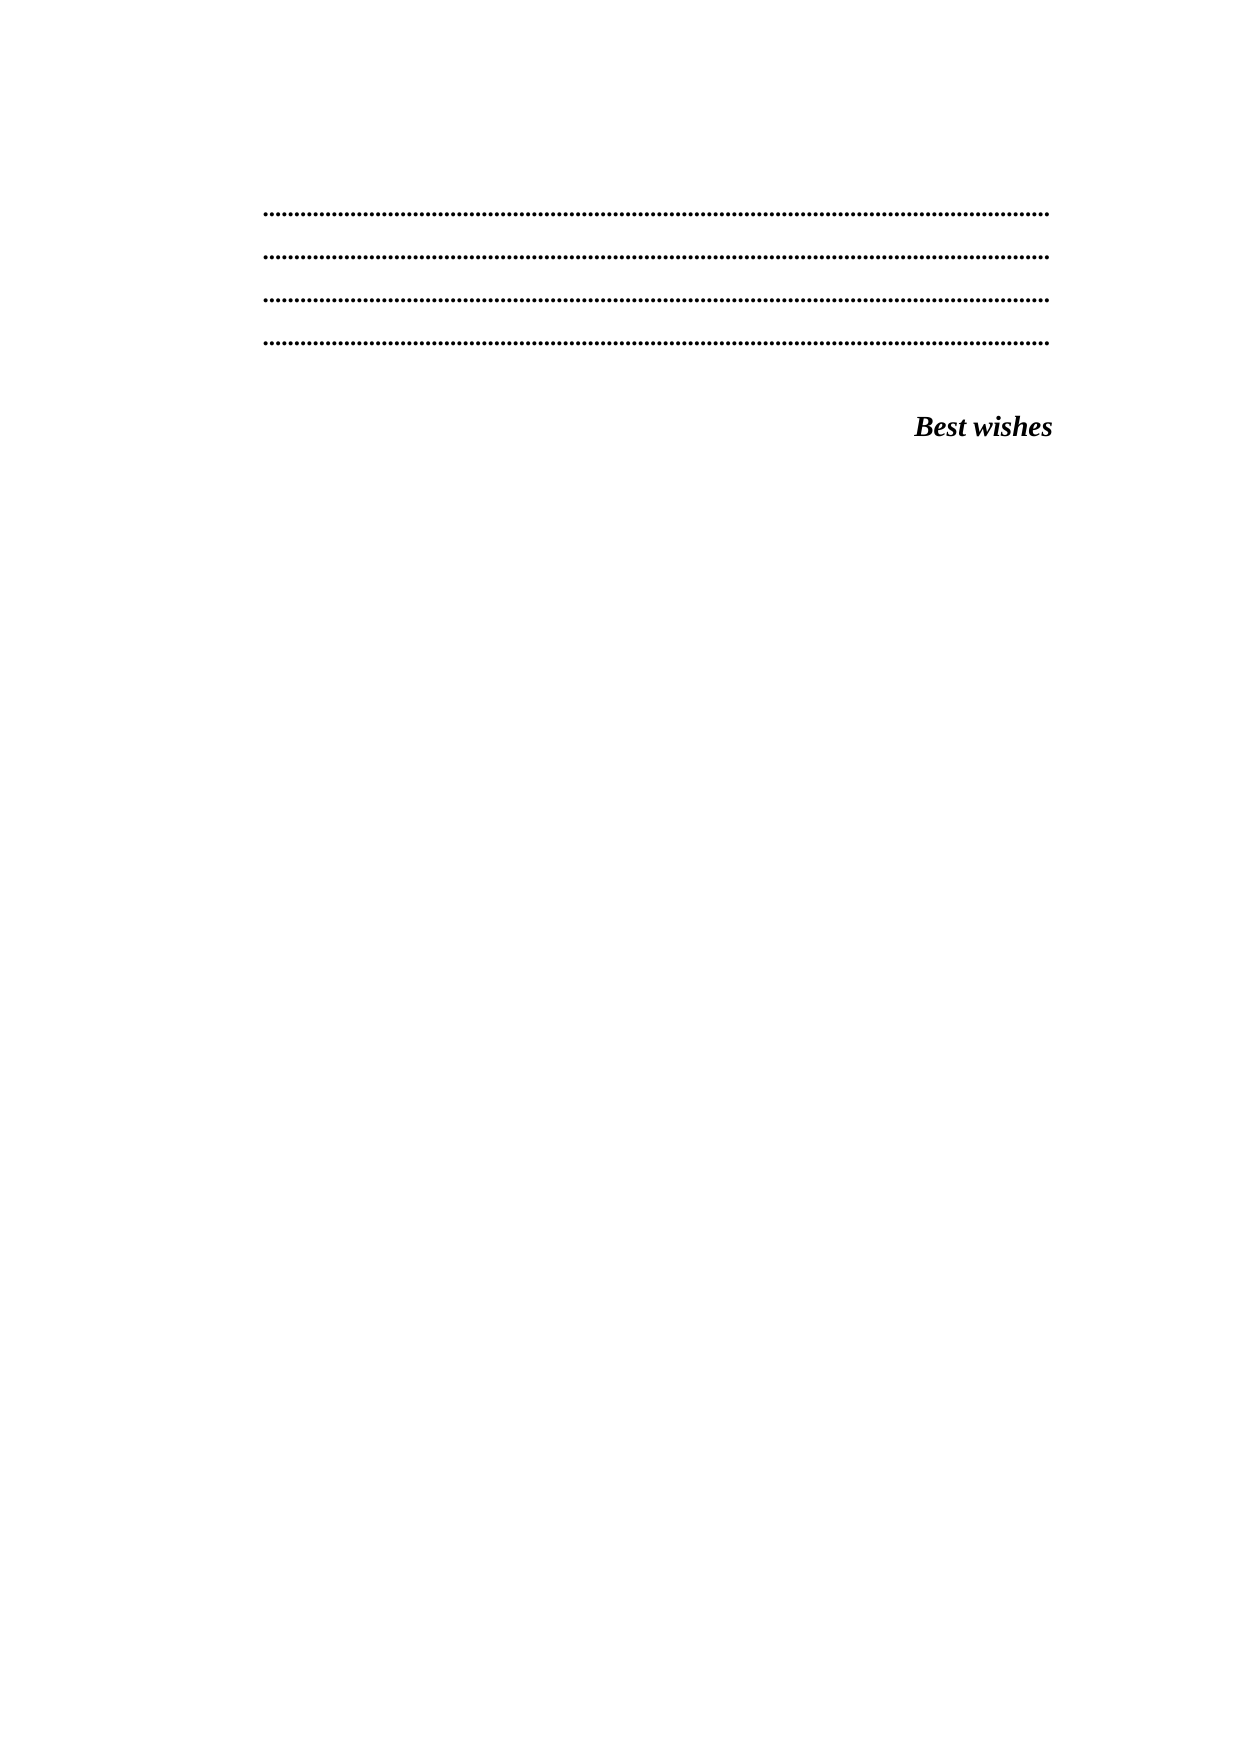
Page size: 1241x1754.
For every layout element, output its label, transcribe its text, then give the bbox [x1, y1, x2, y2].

list ........................................................................................................................................................................................................................................................................................................................................................................................................................................................................................................................ [262, 193, 1053, 351]
list Best wishes [262, 409, 1053, 442]
